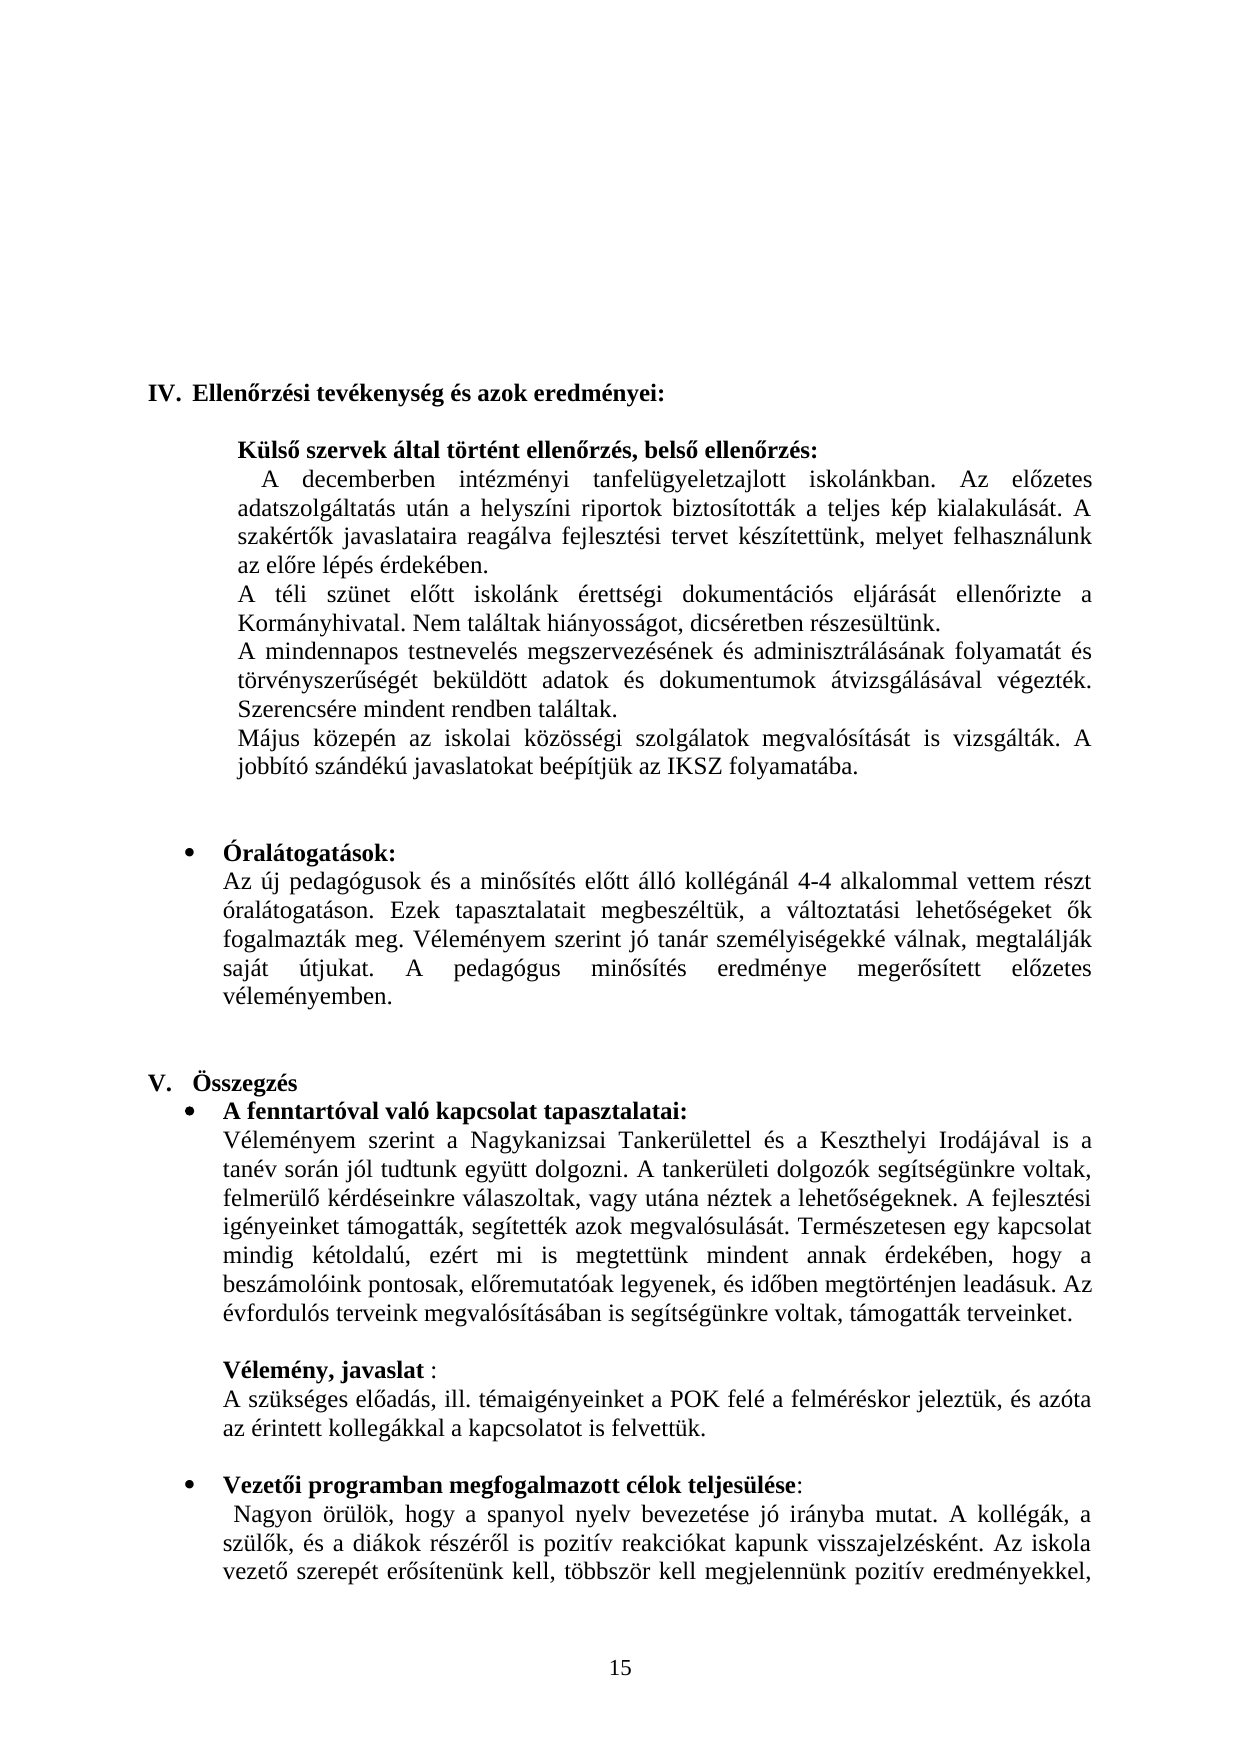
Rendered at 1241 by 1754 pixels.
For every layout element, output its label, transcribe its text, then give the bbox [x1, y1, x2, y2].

list Összegzés [148, 1068, 1093, 1096]
list Vélemény, javaslat : [223, 1355, 1093, 1384]
list Óralátogatások: [185, 838, 1093, 866]
list A téli szünet előtt iskolánk érettségi dokumentációs eljárását ellenőrizte a Kormányhivatal. Nem találtak hiányosságot, dicséretben részesültünk. [237, 579, 1093, 636]
list Véleményem szerint a Nagykanizsai Tankerülettel és a Keszthelyi Irodájával is a tanév során jól tudtunk együtt dolgozni. A tankerületi dolgozók segítségünkre voltak, felmerülő kérdéseinkre válaszoltak, vagy utána néztek a lehetőségeknek. A fejlesztési igényeinket támogatták, segítették azok megvalósulását. Természetesen egy kapcsolat mindig kétoldalú, ezért mi is megtettünk mindent annak érdekében, hogy a beszámolóink pontosak, előremutatóak legyenek, és időben megtörténjen leadásuk. Az évfordulós terveink megvalósításában is segítségünkre voltak, támogatták terveinket. [223, 1125, 1093, 1326]
list A szükséges előadás, ill. témaigényeinket a POK felé a felméréskor jeleztük, és azóta az érintett kollegákkal a kapcsolatot is felvettük. [223, 1384, 1093, 1441]
list A mindennapos testnevelés megszervezésének és adminisztrálásának folyamatát és törvényszerűségét beküldött adatok és dokumentumok átvizsgálásával végezték. Szerencsére mindent rendben találtak. [237, 636, 1093, 723]
list Külső szervek által történt ellenőrzés, belső ellenőrzés: [237, 435, 1093, 464]
list Az új pedagógusok és a minősítés előtt álló kollégánál 4-4 alkalommal vettem részt óralátogatáson. Ezek tapasztalatait megbeszéltük, a változtatási lehetőségeket ők fogalmazták meg. Véleményem szerint jó tanár személyiségekké válnak, megtalálják saját útjukat. A pedagógus minősítés eredménye megerősített előzetes véleményemben. [223, 866, 1093, 1010]
list Ellenőrzési tevékenység és azok eredményei: [148, 378, 1093, 406]
list A decemberben intézményi tanfelügyeletzajlott iskolánkban. Az előzetes adatszolgáltatás után a helyszíni riportok biztosították a teljes kép kialakulását. A szakértők javaslataira reagálva fejlesztési tervet készítettünk, melyet felhasználunk az előre lépés érdekében. [237, 464, 1093, 579]
list Május közepén az iskolai közösségi szolgálatok megvalósítását is vizsgálták. A jobbító szándékú javaslatokat beépítjük az IKSZ folyamatába. [237, 723, 1093, 780]
list Vezetői programban megfogalmazott célok teljesülése: [185, 1470, 1093, 1499]
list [223, 1499, 1093, 1585]
list A fenntartóval való kapcsolat tapasztalatai: [185, 1096, 1093, 1125]
